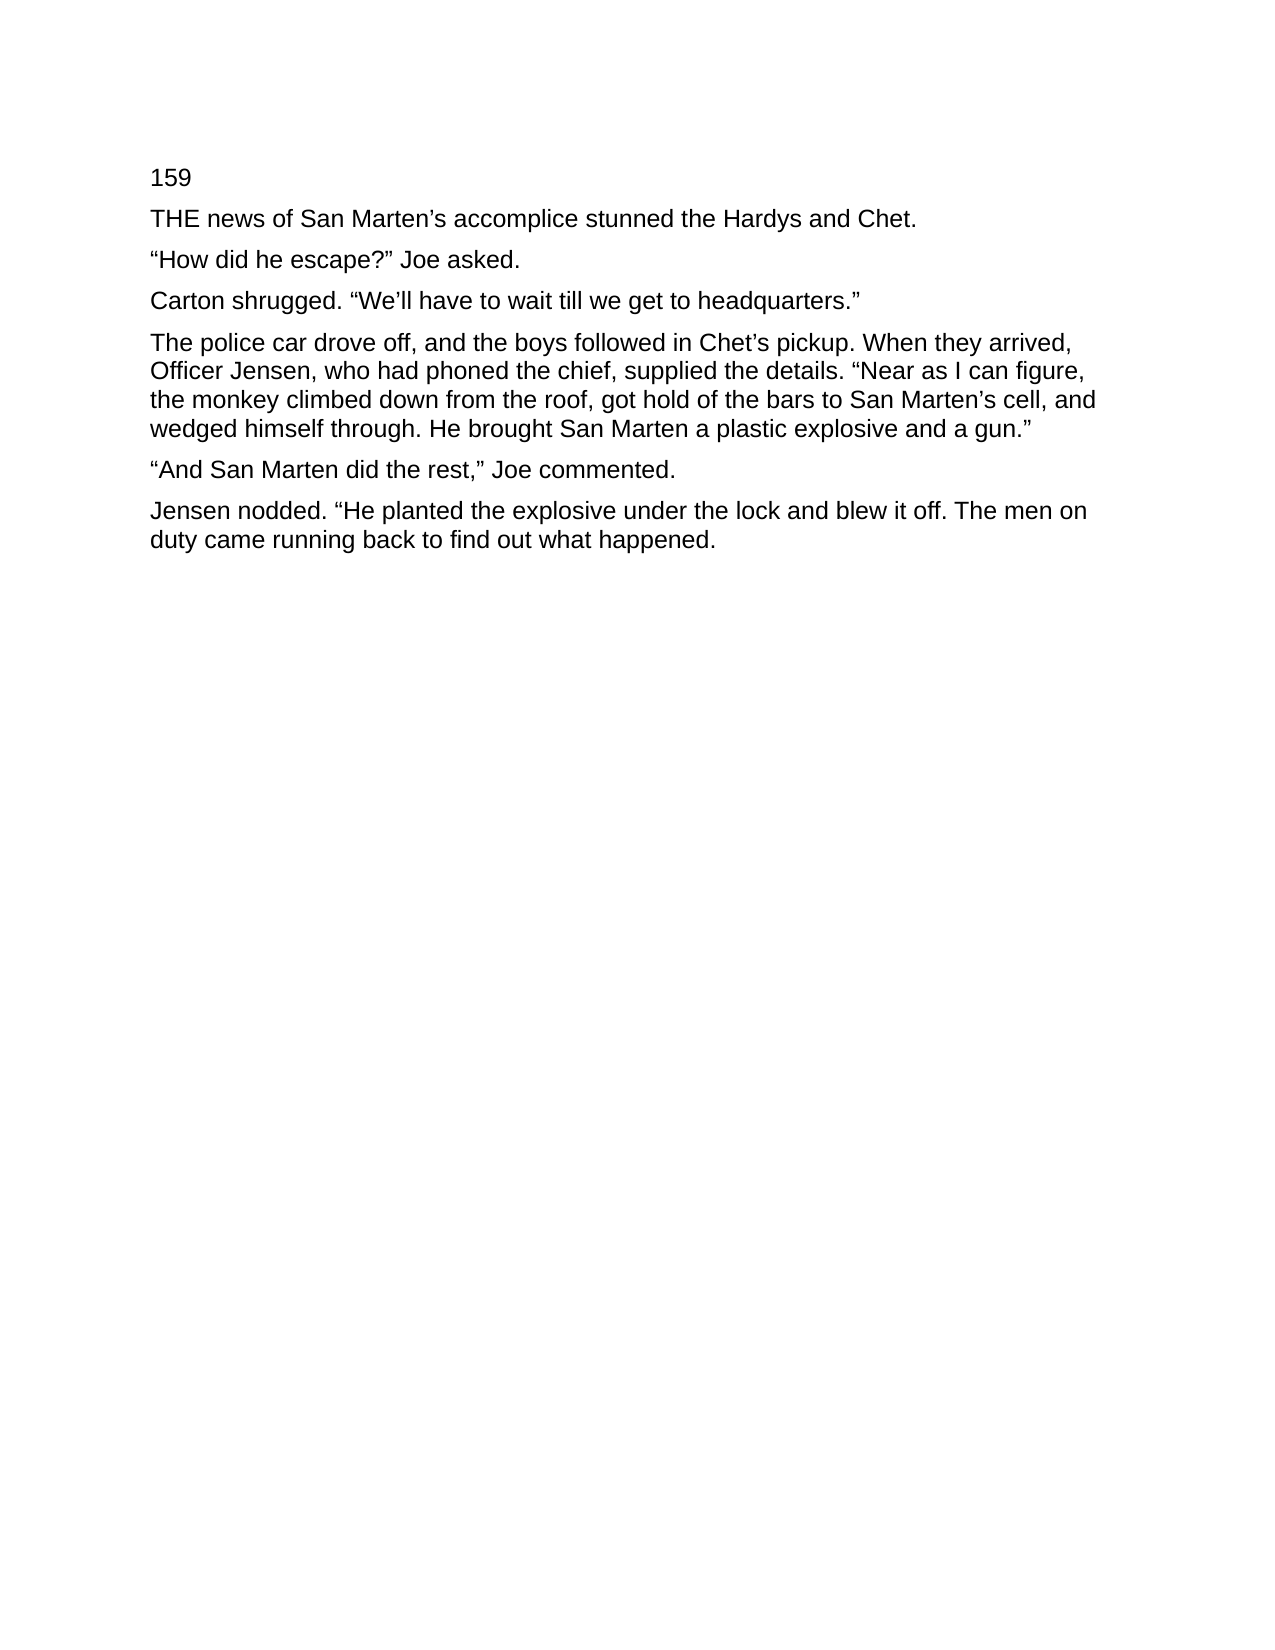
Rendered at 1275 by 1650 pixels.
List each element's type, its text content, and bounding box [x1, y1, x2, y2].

text Carton shrugged. “We’ll have to wait till we get to headquarters.” [150, 286, 1125, 315]
text Jensen nodded. “He planted the explosive under the lock and blew it off. The men on duty came running back to find out what happened. [150, 496, 1125, 554]
text THE news of San Marten’s accomplice stunned the Hardys and Chet. [150, 204, 1125, 232]
text The police car drove off, and the boys followed in Chet’s pickup. When they arrived, Officer Jensen, who had phoned the chief, supplied the details. “Near as I can figure, the monkey climbed down from the roof, got hold of the bars to San Marten’s cell, and wedged himself through. He brought San Marten a plastic explosive and a gun.” [150, 327, 1125, 442]
text “And San Marten did the rest,” Joe commented. [150, 455, 1125, 484]
text 159 [150, 162, 1125, 191]
text “How did he escape?” Joe asked. [150, 245, 1125, 274]
